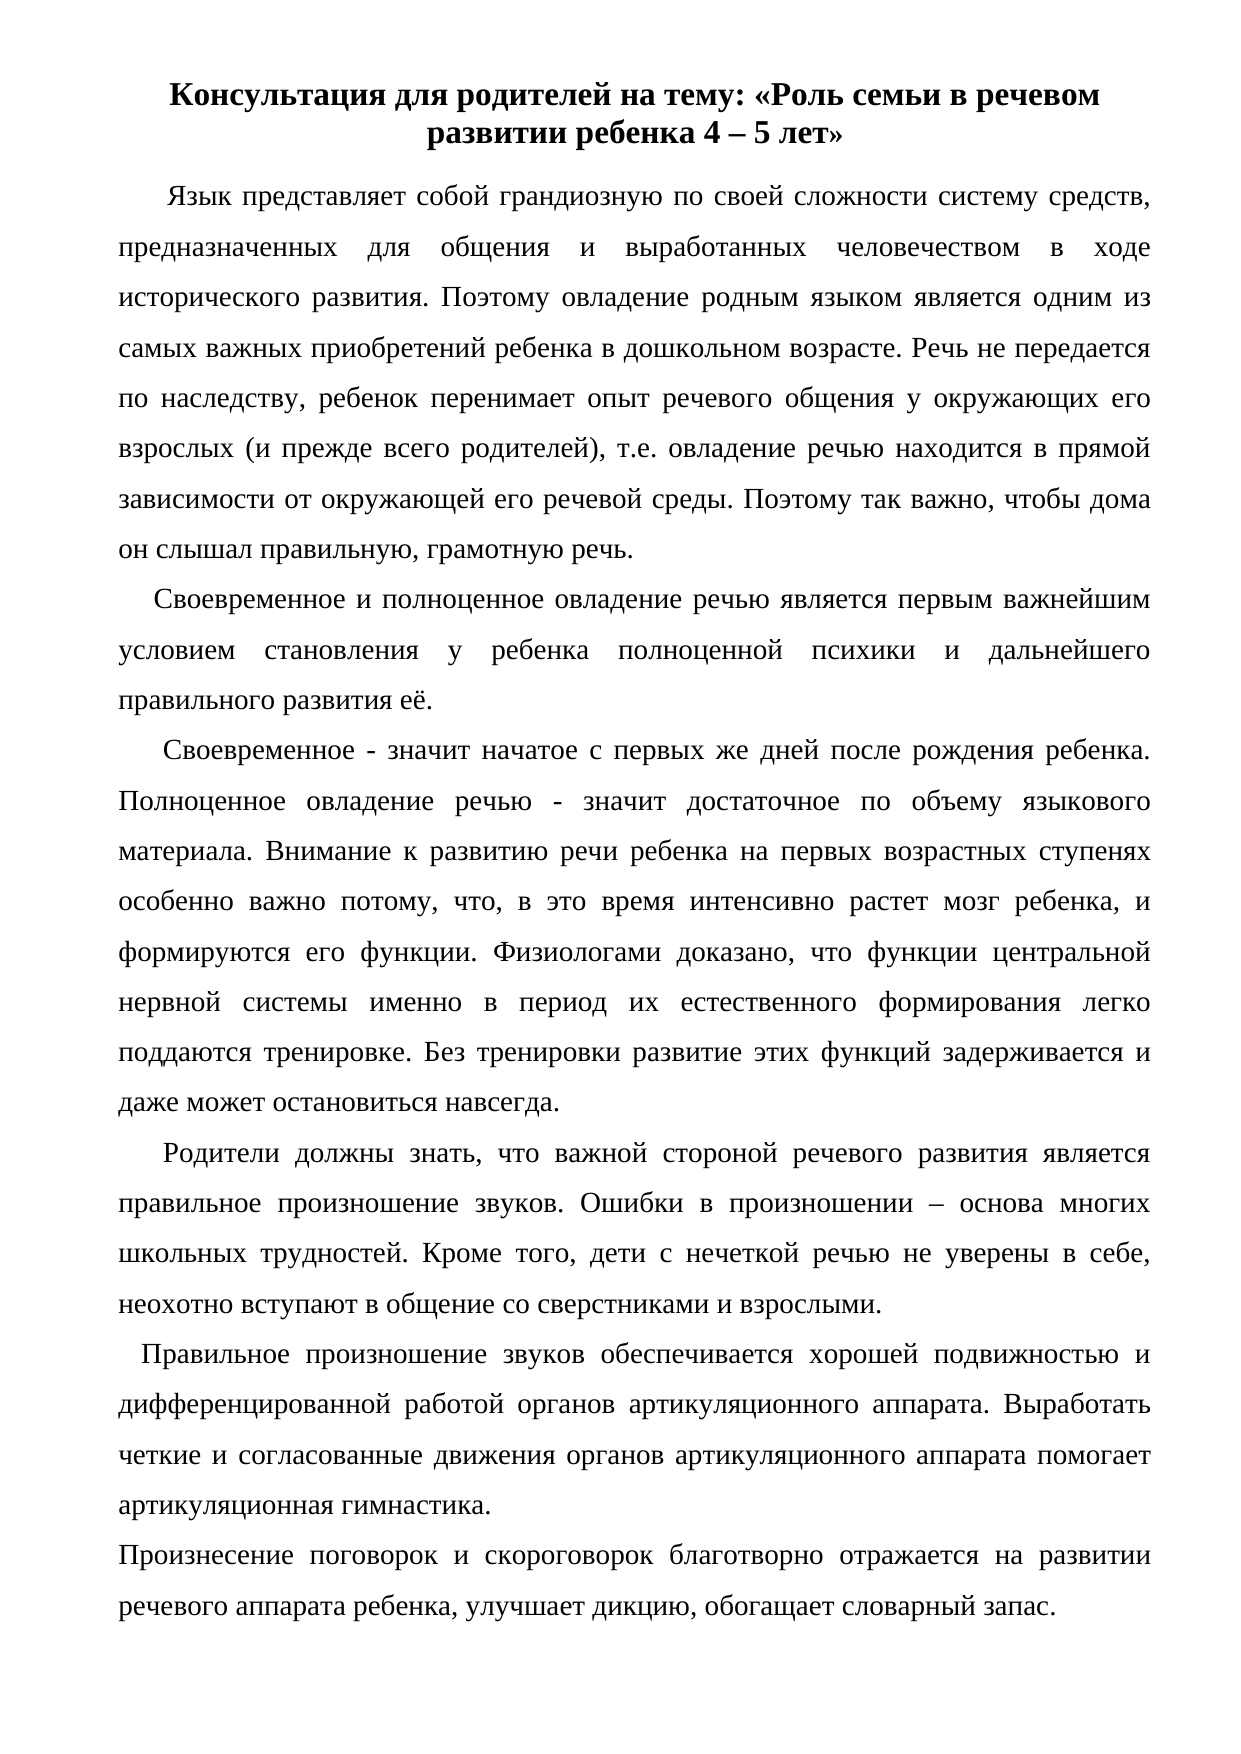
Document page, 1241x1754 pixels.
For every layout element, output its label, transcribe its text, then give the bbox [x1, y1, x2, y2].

text Своевременное - значит начатое с первых же дней после рождения ребенка. Полноценное овладение речью - значит достаточное по объему языкового материала. Внимание к развитию речи ребенка на первых возрастных ступенях особенно важно потому, что, в это время интенсивно растет мозг ребенка, и формируются его функции. Физиологами доказано, что функции центральной нервной системы именно в период их естественного формирования легко поддаются тренировке. Без тренировки развитие этих функций задерживается и даже может остановиться навсегда. [118, 732, 1152, 1118]
text Произнесение поговорок и скороговорок благотворно отражается на развитии речевого аппарата ребенка, улучшает дикцию, обогащает словарный запас. [118, 1537, 1152, 1621]
text Правильное произношение звуков обеспечивается хорошей подвижностью и дифференцированной работой органов артикуляционного аппарата. Выработать четкие и согласованные движения органов артикуляционного аппарата помогает артикуляционная гимнастика. [118, 1336, 1152, 1521]
text Консультация для родителей на тему: «Роль семьи в речевом развитии ребенка 4 – 5 лет» [118, 74, 1152, 151]
text Язык представляет собой грандиозную по своей сложности систему средств, предназначенных для общения и выработанных человечеством в ходе исторического развития. Поэтому овладение родным языком является одним из самых важных приобретений ребенка в дошкольном возрасте. Речь не передается по наследству, ребенок перенимает опыт речевого общения у окружающих его взрослых (и прежде всего родителей), т.е. овладение речью находится в прямой зависимости от окружающей его речевой среды. Поэтому так важно, чтобы дома он слышал правильную, грамотную речь. [118, 177, 1152, 565]
text Своевременное и полноценное овладение речью является первым важнейшим условием становления у ребенка полноценной психики и дальнейшего правильного развития её. [118, 581, 1152, 716]
text Родители должны знать, что важной стороной речевого развития является правильное произношение звуков. Ошибки в произношении – основа многих школьных трудностей. Кроме того, дети с нечеткой речью не уверены в себе, неохотно вступают в общение со сверстниками и взрослыми. [118, 1135, 1152, 1319]
